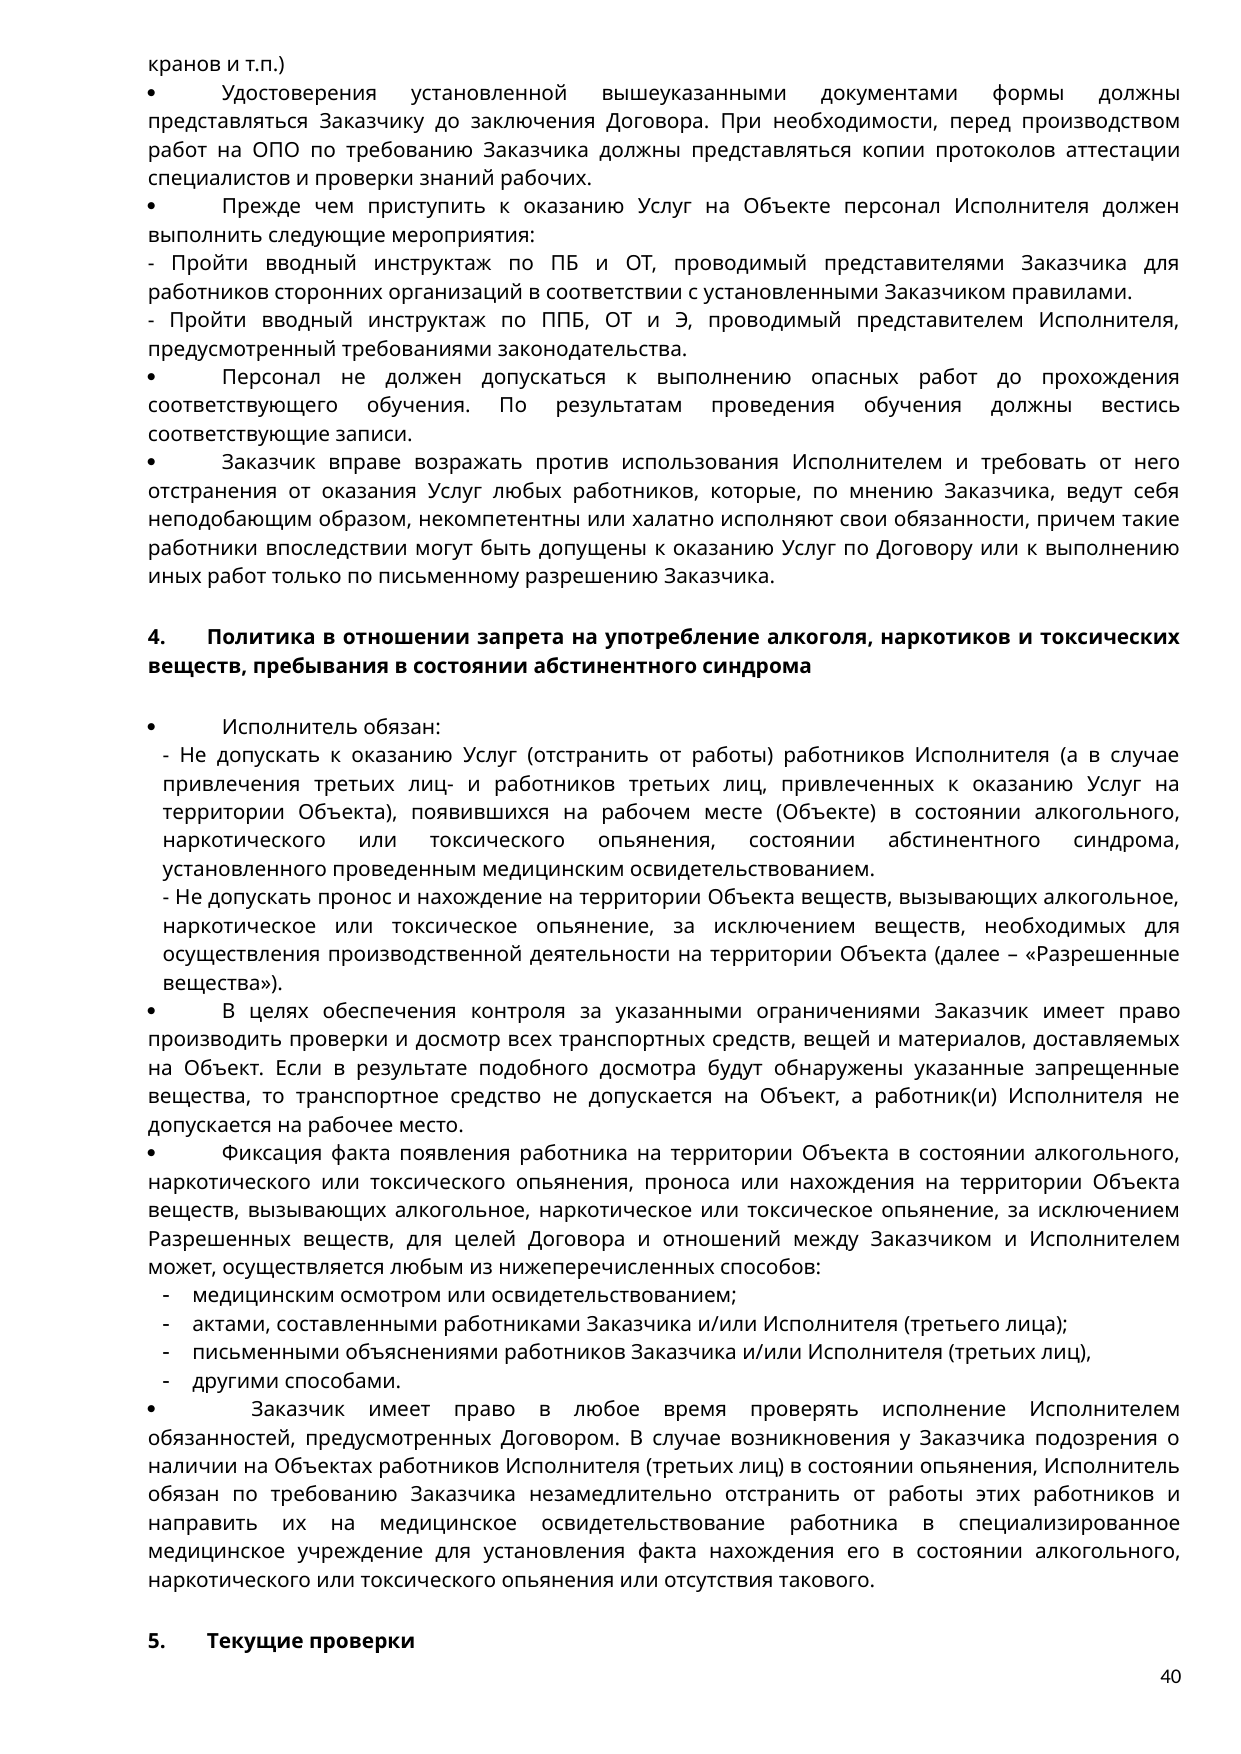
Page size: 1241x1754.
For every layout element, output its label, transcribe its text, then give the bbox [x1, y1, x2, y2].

text - Пройти вводный инструктаж по ПБ и ОТ, проводимый представителями Заказчика для работников сторонних организаций в соответствии с установленными Заказчиком правилами. [148, 248, 1181, 305]
text - Не допускать пронос и нахождение на территории Объекта веществ, вызывающих алкогольное, наркотическое или токсическое опьянение, за исключением веществ, необходимых для осуществления производственной деятельности на территории Объекта (далее – «Разрешенные вещества»). [162, 882, 1181, 996]
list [148, 49, 1181, 78]
list Заказчик имеет право в любое время проверять исполнение Исполнителем обязанностей, предусмотренных Договором. В случае возникновения у Заказчика подозрения о наличии на Объектах работников Исполнителя (третьих лиц) в состоянии опьянения, Исполнитель обязан по требованию Заказчика незамедлительно отстранить от работы этих работников и направить их на медицинское освидетельствование работника в специализированное медицинское учреждение для установления факта нахождения его в состоянии алкогольного, наркотического или токсического опьянения или отсутствия такового. [148, 1394, 1181, 1593]
list Прежде чем приступить к оказанию Услуг на Объекте персонал Исполнителя должен выполнить следующие мероприятия: [148, 192, 1181, 248]
list другими способами. [162, 1366, 1181, 1394]
list медицинским осмотром или освидетельствованием; [162, 1281, 1181, 1309]
list Удостоверения установленной вышеуказанными документами формы должны представляться Заказчику до заключения Договора. При необходимости, перед производством работ на ОПО по требованию Заказчика должны представляться копии протоколов аттестации специалистов и проверки знаний рабочих. [148, 78, 1181, 192]
list актами, составленными работниками Заказчика и/или Исполнителя (третьего лица); [162, 1309, 1181, 1337]
list Персонал не должен допускаться к выполнению опасных работ до прохождения соответствующего обучения. По результатам проведения обучения должны вестись соответствующие записи. [148, 362, 1181, 447]
text - Пройти вводный инструктаж по ППБ, ОТ и Э, проводимый представителем Исполнителя, предусмотренный требованиями законодательства. [148, 305, 1181, 362]
list Фиксация факта появления работника на территории Объекта в состоянии алкогольного, наркотического или токсического опьянения, проноса или нахождения на территории Объекта веществ, вызывающих алкогольное, наркотическое или токсическое опьянение, за исключением Разрешенных веществ, для целей Договора и отношений между Заказчиком и Исполнителем может, осуществляется любым из нижеперечисленных способов: [148, 1138, 1181, 1281]
list В целях обеспечения контроля за указанными ограничениями Заказчик имеет право производить проверки и досмотр всех транспортных средств, вещей и материалов, доставляемых на Объект. Если в результате подобного досмотра будут обнаружены указанные запрещенные вещества, то транспортное средство не допускается на Объект, а работник(и) Исполнителя не допускается на рабочее место. [148, 996, 1181, 1138]
list Текущие проверки [148, 1626, 1181, 1654]
list Исполнитель обязан: [148, 712, 1181, 740]
text - Не допускать к оказанию Услуг (отстранить от работы) работников Исполнителя (а в случае привлечения третьих лиц- и работников третьих лиц, привлеченных к оказанию Услуг на территории Объекта), появившихся на рабочем месте (Объекте) в состоянии алкогольного, наркотического или токсического опьянения, состоянии абстинентного синдрома, установленного проведенным медицинским освидетельствованием. [162, 740, 1181, 882]
list письменными объяснениями работников Заказчика и/или Исполнителя (третьих лиц), [162, 1337, 1181, 1366]
list Политика в отношении запрета на употребление алкоголя, наркотиков и токсических веществ, пребывания в состоянии абстинентного синдрома [148, 622, 1181, 679]
list Заказчик вправе возражать против использования Исполнителем и требовать от него отстранения от оказания Услуг любых работников, которые, по мнению Заказчика, ведут себя неподобающим образом, некомпетентны или халатно исполняют свои обязанности, причем такие работники впоследствии могут быть допущены к оказанию Услуг по Договору или к выполнению иных работ только по письменному разрешению Заказчика. [148, 447, 1181, 590]
